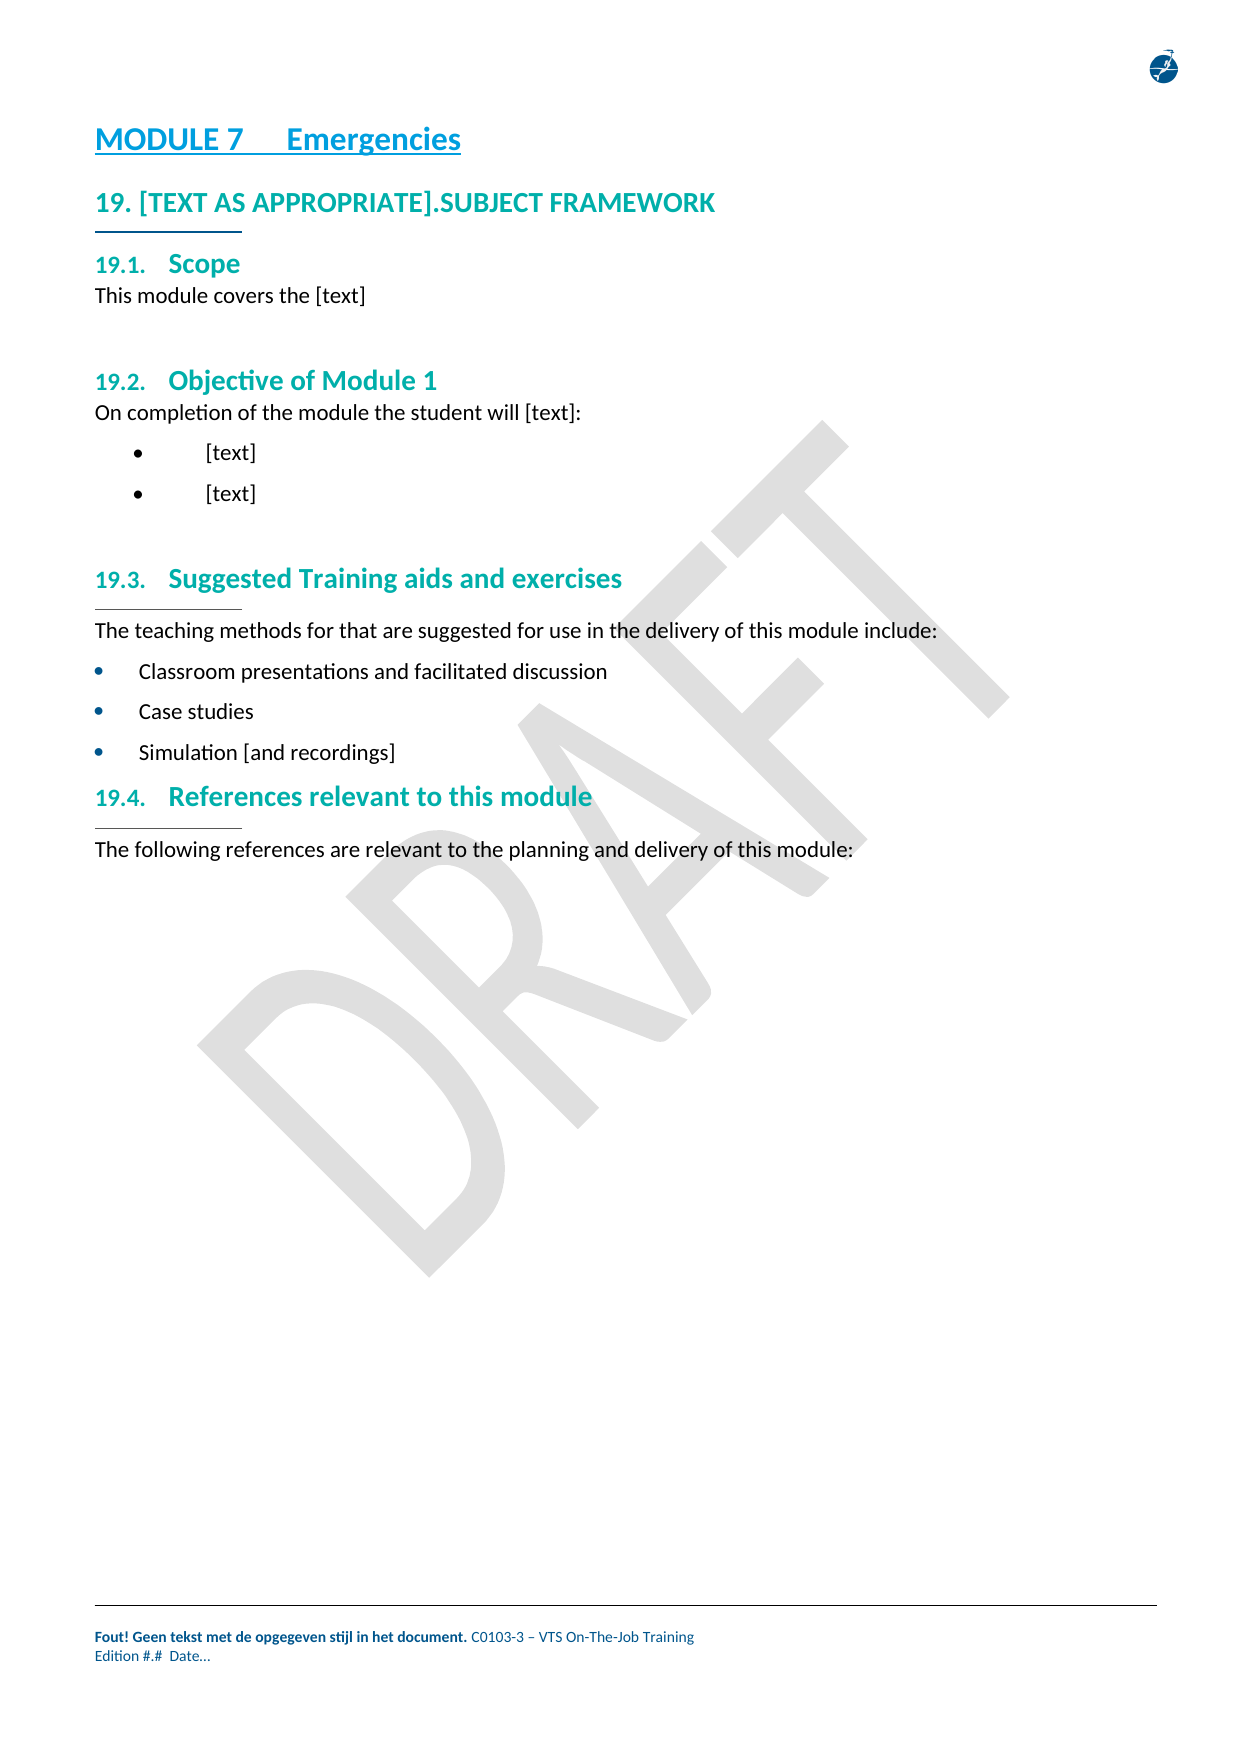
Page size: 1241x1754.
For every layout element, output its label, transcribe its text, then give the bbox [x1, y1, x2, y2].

text Simulation [and recordings] [94, 738, 1157, 766]
text On completion of the module the student will [text]: [94, 398, 1157, 426]
subtitle Suggested Training aids and exercises [94, 560, 1157, 596]
list [text] [132, 479, 1157, 507]
text Emergencies [94, 118, 1157, 159]
text The following references are relevant to the planning and delivery of this module: [94, 835, 1157, 863]
text This module covers the [text] [94, 281, 1157, 309]
text Classroom presentations and facilitated discussion [94, 657, 1157, 685]
text Case studies [94, 697, 1157, 725]
picture [1118, 0, 1237, 118]
list [text] [132, 438, 1157, 466]
subtitle References relevant to this module [94, 778, 1157, 814]
text The teaching methods for that are suggested for use in the delivery of this module include: [94, 616, 1157, 644]
subtitle Objective of Module 1 [94, 362, 1157, 398]
subtitle Scope [94, 246, 1157, 281]
subtitle [text as appropriate].SUBJECT FRAMEWORK [94, 184, 1157, 219]
